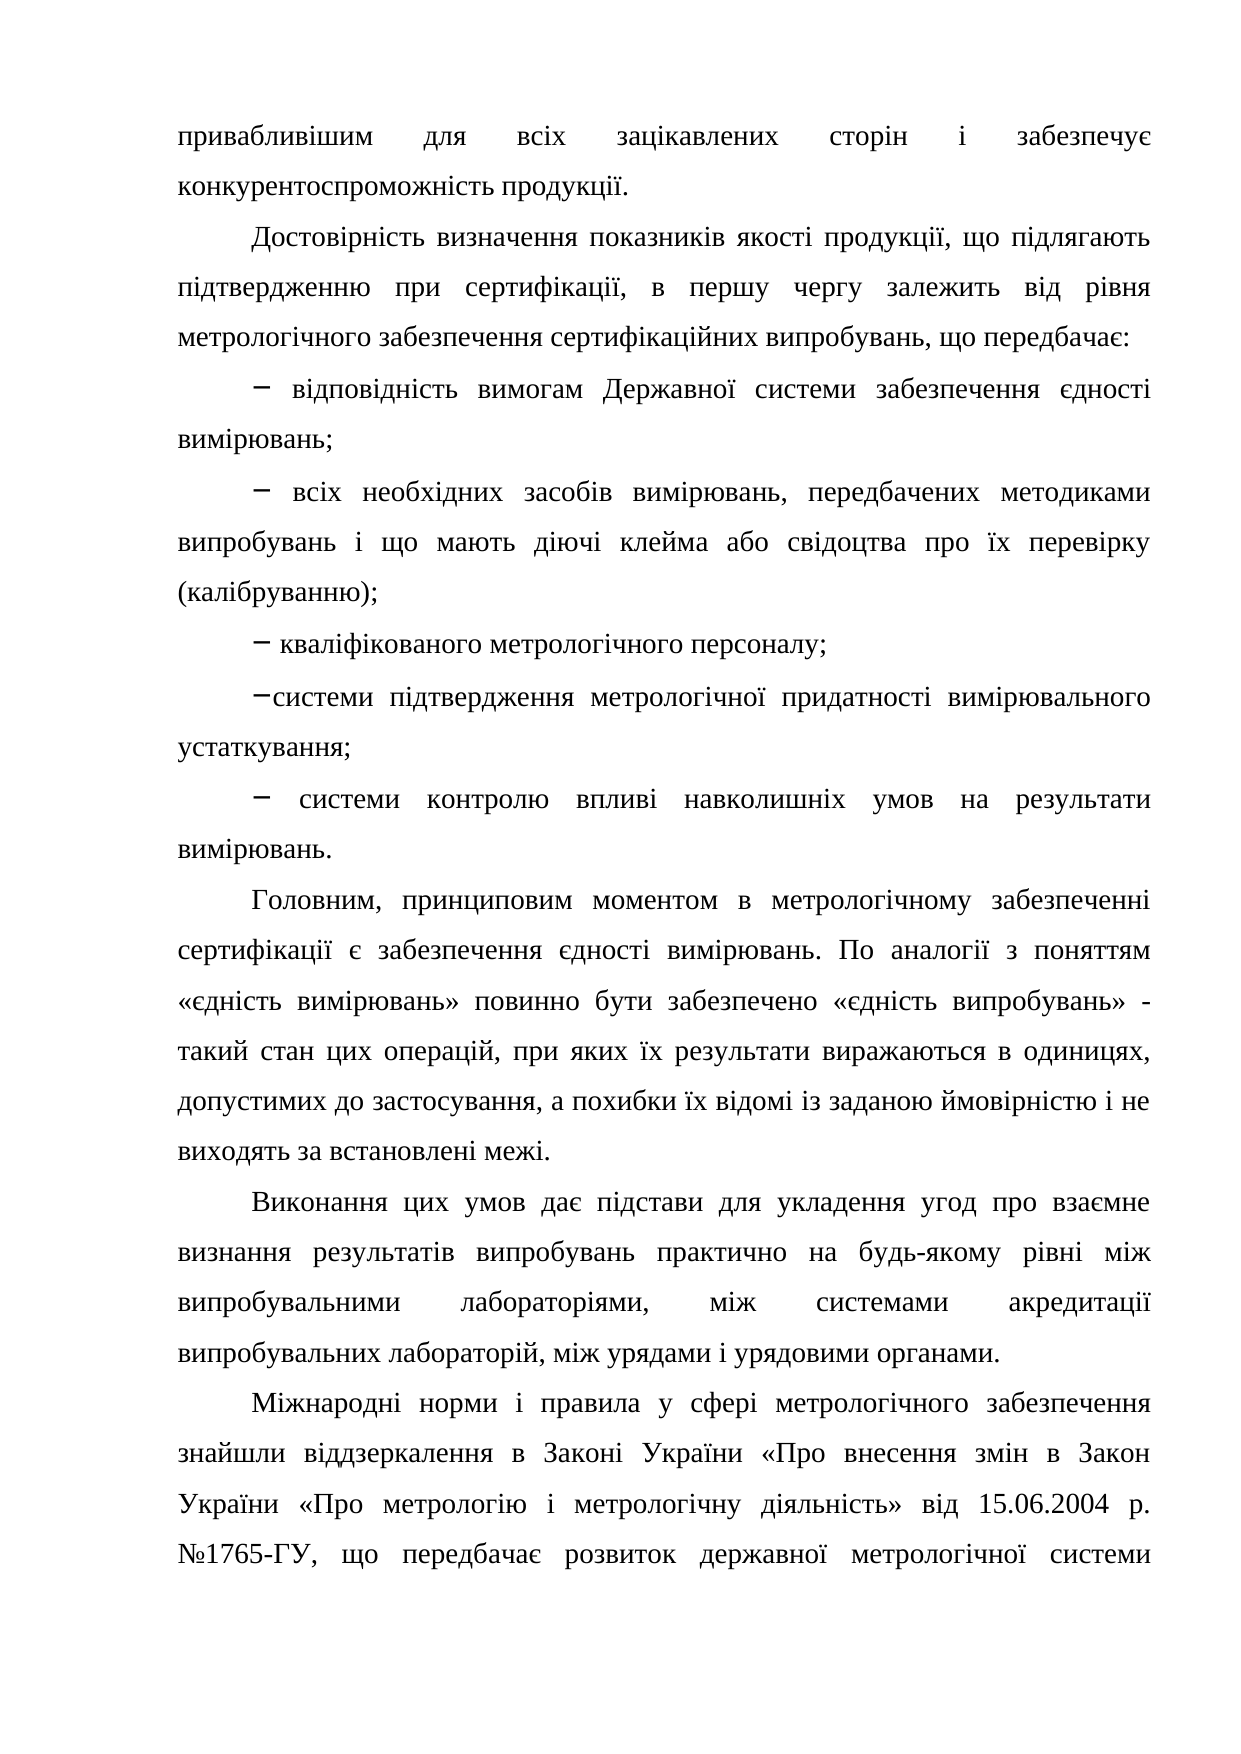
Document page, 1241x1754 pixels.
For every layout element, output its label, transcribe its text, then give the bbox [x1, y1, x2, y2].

text ‒ відповідність вимогам Державної системи забезпечення єдності вимірювань; [177, 370, 1152, 455]
text ‒ кваліфікованого метрологічного персоналу; [177, 624, 1152, 660]
text ‒системи підтвердження метрологічної придатності вимірювального устаткування; [177, 677, 1152, 763]
text Достовірність визначення показників якості продукції, що підлягають підтвердженню при сертифікації, в першу чергу залежить від рівня метрологічного забезпечення сертифікаційних випробувань, що передбачає: [177, 219, 1152, 353]
text ‒ всіх необхідних засобів вимірювань, передбачених методиками випробувань і що мають діючі клейма або свідоцтва про їх перевірку (калібруванню); [177, 472, 1152, 608]
text Головним, принциповим моментом в метрологічному забезпеченні сертифікації є забезпечення єдності вимірювань. По аналогії з поняттям «єдність вимірювань» повинно бути забезпечено «єдність випробувань» - такий стан цих операцій, при яких їх результати виражаються в одиницях, допустимих до застосування, а похибки їх відомі із заданою ймовірністю і не виходять за встановлені межі. [177, 882, 1152, 1167]
text ‒ системи контролю впливі навколишніх умов на результати вимірювань. [177, 780, 1152, 865]
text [177, 118, 1152, 202]
text Виконання цих умов дає підстави для укладення угод про взаємне визнання результатів випробувань практично на будь-якому рівні між випробувальними лабораторіями, між системами акредитації випробувальних лабораторій, між урядами і урядовими органами. [177, 1184, 1152, 1368]
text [177, 1385, 1152, 1569]
